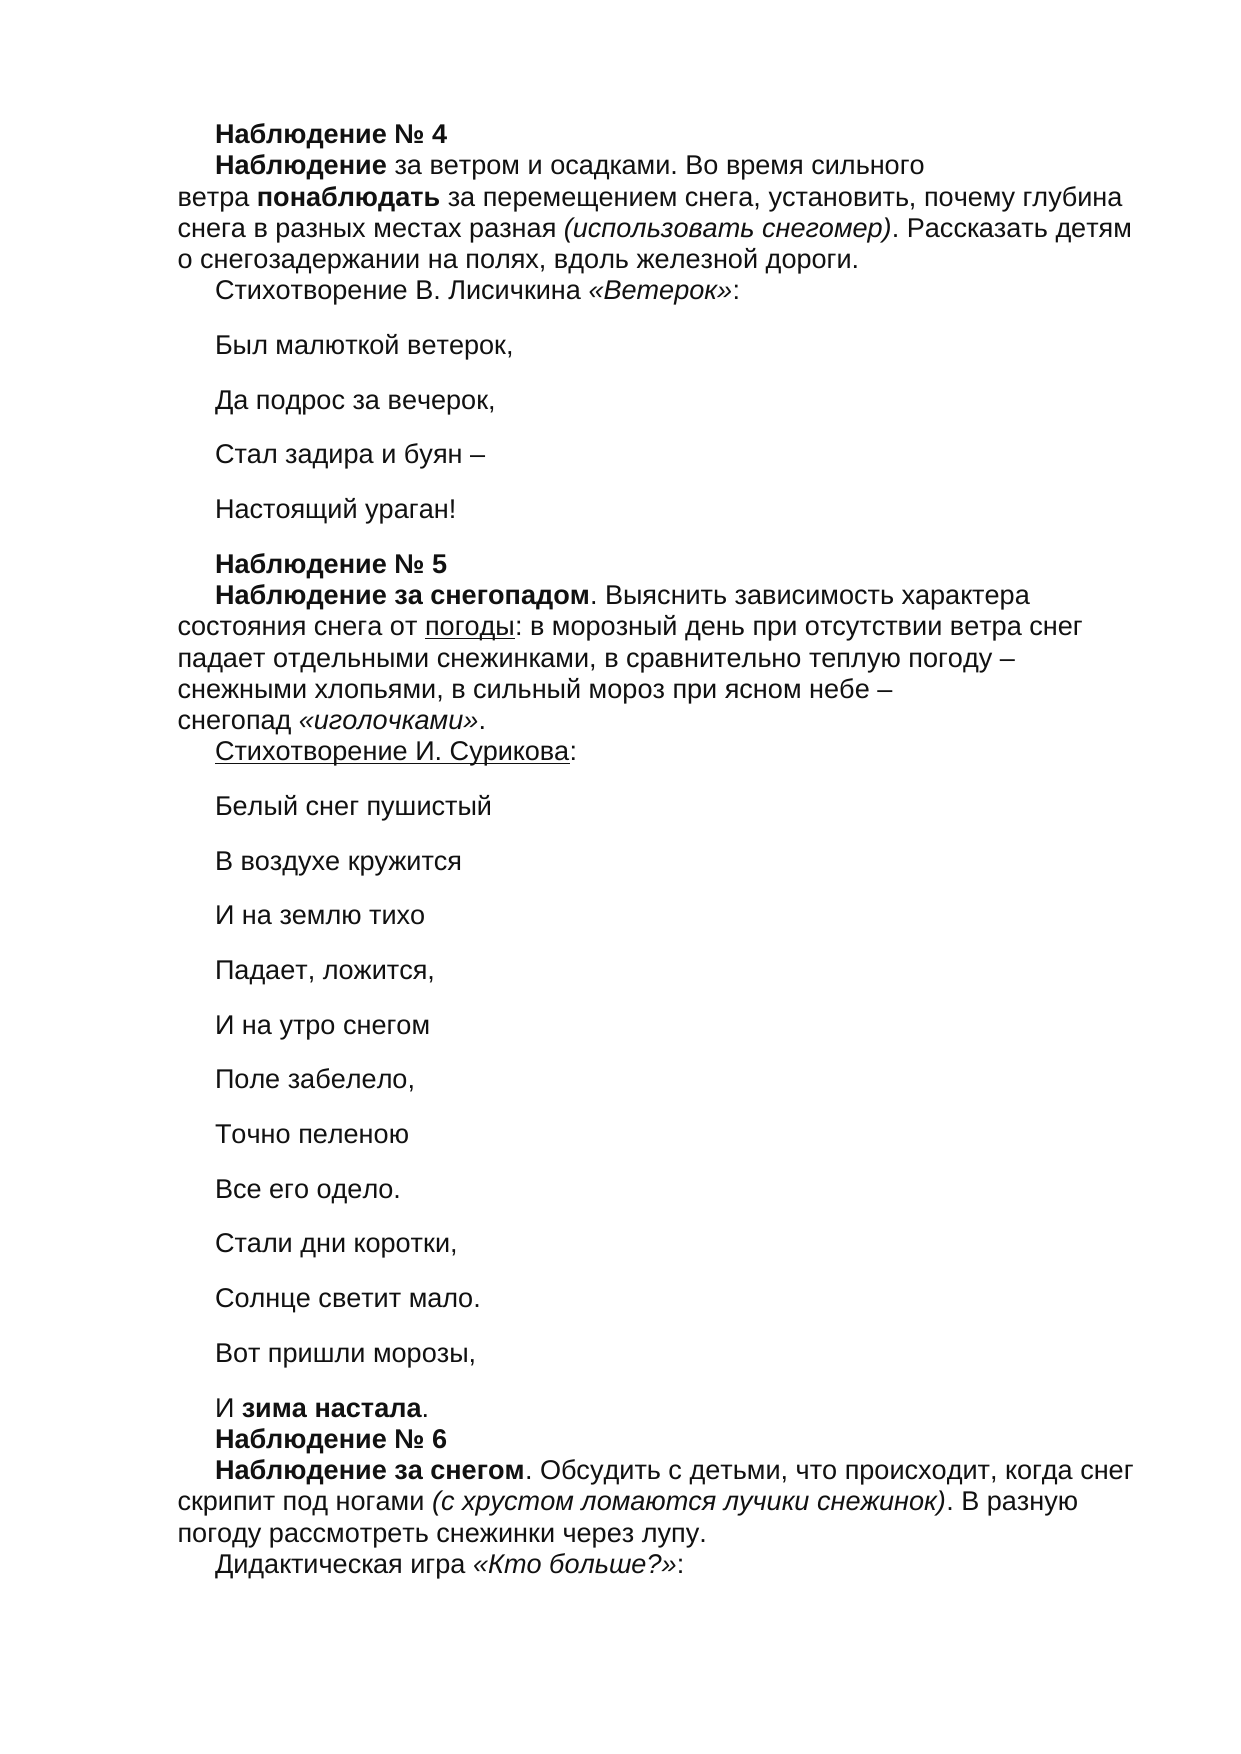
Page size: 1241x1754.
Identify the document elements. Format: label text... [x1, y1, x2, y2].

text Был малюткой ветерок, [177, 329, 1152, 360]
text Наблюдение за снегом. Обсудить с детьми, что происходит, когда снег скрипит под ногами (с хрустом ломаются лучики снежинок). В разную погоду рассмотреть снежинки через лупу. [177, 1454, 1152, 1548]
text Настоящий ураган! [177, 493, 1152, 524]
text Солнце светит мало. [177, 1282, 1152, 1313]
text Белый снег пушистый [177, 790, 1152, 821]
text Стал задира и буян – [177, 438, 1152, 470]
text Да подрос за вечерок, [177, 384, 1152, 415]
text И зима настала. [177, 1392, 1152, 1423]
text Стихотворение И. Сурикова: [177, 735, 1152, 767]
text И на утро снегом [177, 1009, 1152, 1040]
text Наблюдение № 5 [177, 548, 1152, 579]
text И на землю тихо [177, 899, 1152, 931]
text Наблюдение № 6 [177, 1423, 1152, 1454]
text Дидактическая игра «Кто больше?»: [177, 1548, 1152, 1579]
text Падает, ложится, [177, 954, 1152, 985]
text Стали дни коротки, [177, 1227, 1152, 1259]
text Наблюдение за снегопадом. Выяснить зависимость характера состояния снега от погоды: в морозный день при отсутствии ветра снег падает отдельными снежинками, в сравнительно теплую погоду – снежными хлопьями, в сильный мороз при ясном небе – снегопад «иголочками». [177, 579, 1152, 735]
text Поле забелело, [177, 1063, 1152, 1095]
text Точно пеленою [177, 1118, 1152, 1149]
text Вот пришли морозы, [177, 1337, 1152, 1368]
text В воздухе кружится [177, 845, 1152, 876]
text Стихотворение В. Лисичкина «Ветерок»: [177, 274, 1152, 306]
text Все его одело. [177, 1173, 1152, 1204]
text Наблюдение за ветром и осадками. Во время сильного ветра понаблюдать за перемещением снега, установить, почему глубина снега в разных местах разная (использовать снегомер). Рассказать детям о снегозадержании на полях, вдоль железной дороги. [177, 149, 1152, 274]
text Наблюдение № 4 [177, 118, 1152, 149]
